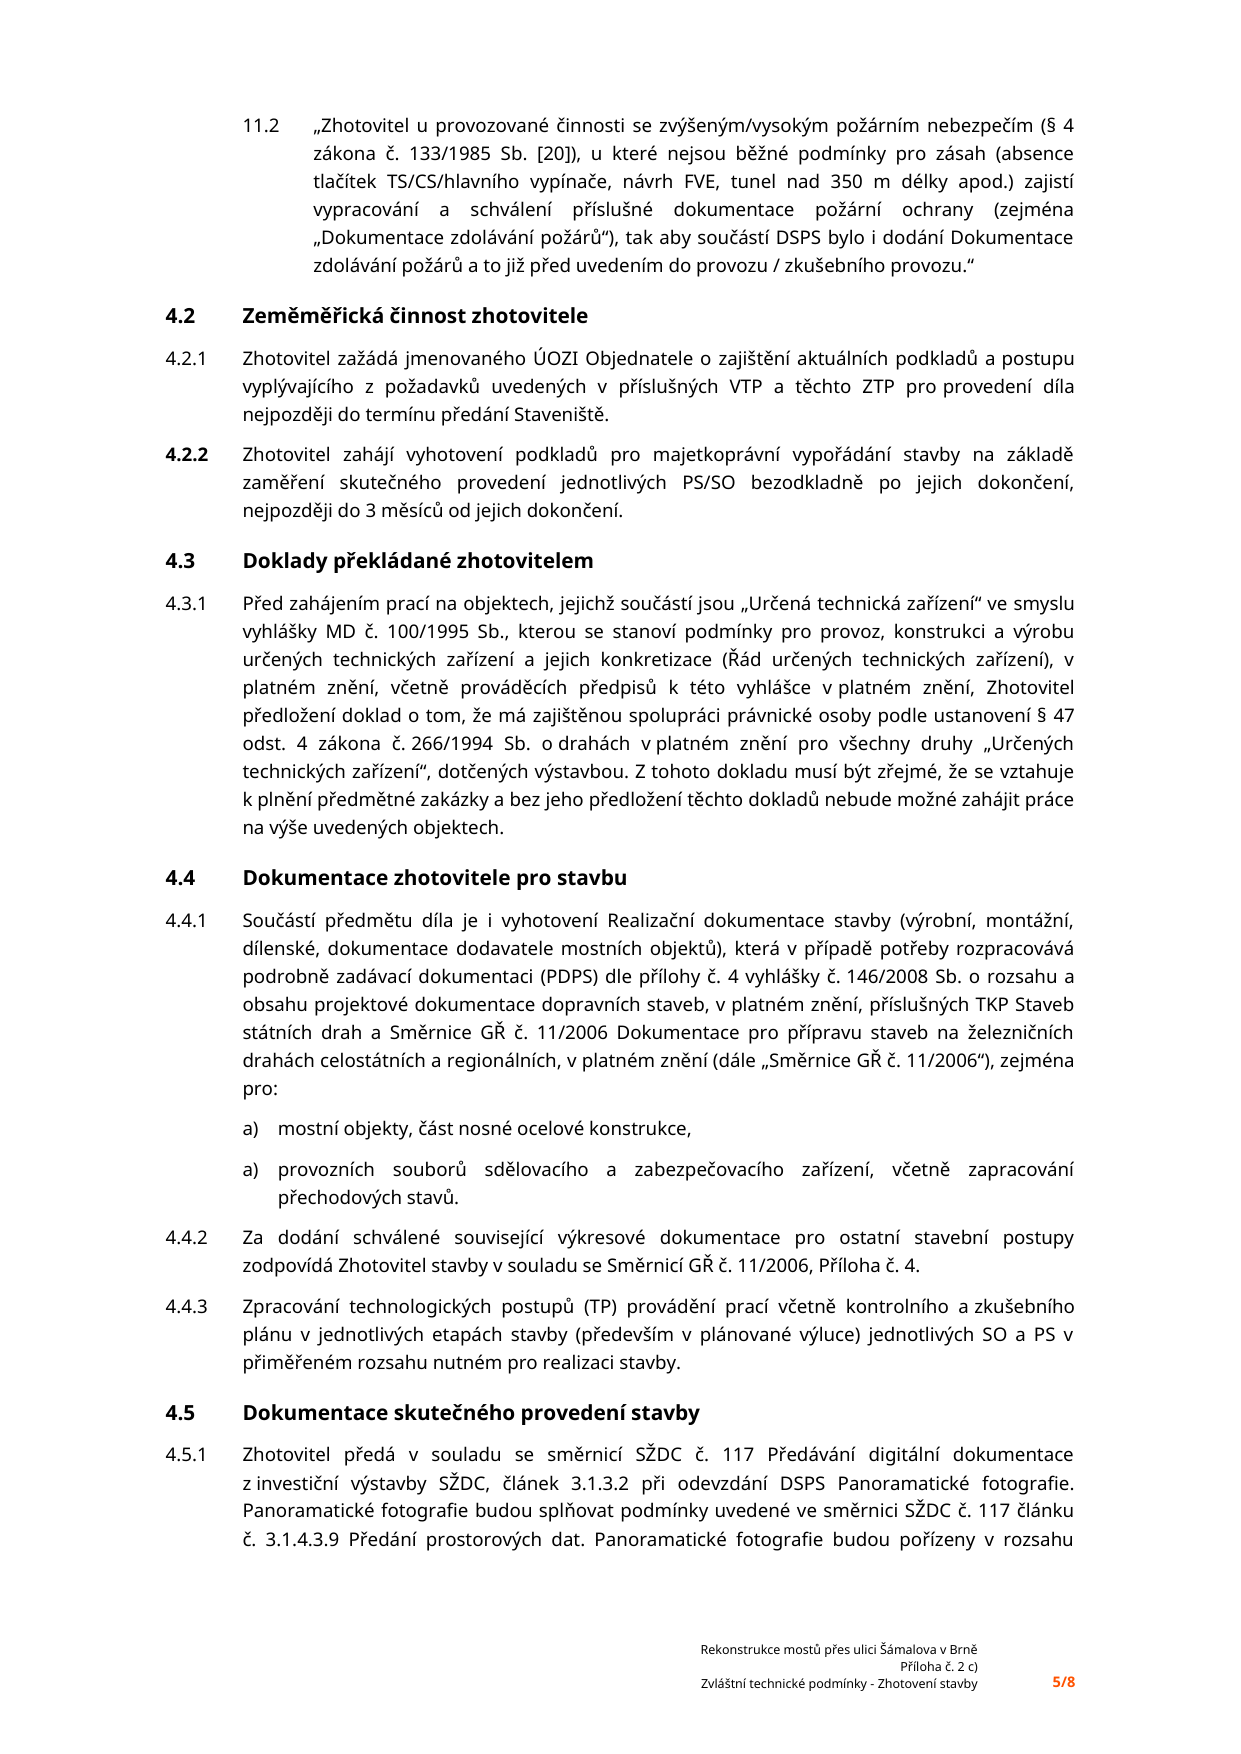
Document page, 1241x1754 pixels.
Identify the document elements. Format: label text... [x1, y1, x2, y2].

list provozních souborů sdělovacího a zabezpečovacího zařízení, včetně zapracování přechodových stavů. [242, 1156, 1075, 1209]
list mostní objekty, část nosné ocelové konstrukce, [242, 1116, 1075, 1141]
text Zhotovitel zahájí vyhotovení podkladů pro majetkoprávní vypořádání stavby na základě zaměření skutečného provedení jednotlivých PS/SO bezodkladně po jejich dokončení, nejpozději do 3 měsíců od jejich dokončení. [165, 441, 1075, 523]
text Doklady překládané zhotovitelem [165, 546, 1075, 575]
text Za dodání schválené související výkresové dokumentace pro ostatní stavební postupy zodpovídá Zhotovitel stavby v souladu se Směrnicí GŘ č. 11/2006, Příloha č. 4. [165, 1224, 1075, 1278]
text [165, 1442, 1075, 1551]
text 11.2 „Zhotovitel u provozované činnosti se zvýšeným/vysokým požárním nebezpečím (§ 4 zákona č. 133/1985 Sb. [20]), u které nejsou běžné podmínky pro zásah (absence tlačítek TS/CS/hlavního vypínače, návrh FVE, tunel nad 350 m délky apod.) zajistí vypracování a schválení příslušné dokumentace požární ochrany (zejména „Dokumentace zdolávání požárů“), tak aby součástí DSPS bylo i dodání Dokumentace zdolávání požárů a to již před uvedením do provozu / zkušebního provozu.“ [242, 112, 1075, 278]
text Dokumentace zhotovitele pro stavbu [165, 863, 1075, 892]
text Zhotovitel zažádá jmenovaného ÚOZI Objednatele o zajištění aktuálních podkladů a postupu vyplývajícího z požadavků uvedených v příslušných VTP a těchto ZTP pro provedení díla nejpozději do termínu předání Staveniště. [165, 345, 1075, 426]
text Zeměměřická činnost zhotovitele [165, 301, 1075, 329]
text Součástí předmětu díla je i vyhotovení Realizační dokumentace stavby (výrobní, montážní, dílenské, dokumentace dodavatele mostních objektů), která v případě potřeby rozpracovává podrobně zadávací dokumentaci (PDPS) dle přílohy č. 4 vyhlášky č. 146/2008 Sb. o rozsahu a obsahu projektové dokumentace dopravních staveb, v platném znění, příslušných TKP Staveb státních drah a Směrnice GŘ č. 11/2006 Dokumentace pro přípravu staveb na železničních drahách celostátních a regionálních, v platném znění (dále „Směrnice GŘ č. 11/2006“), zejména pro: [165, 907, 1075, 1101]
text Zpracování technologických postupů (TP) provádění prací včetně kontrolního a zkušebního plánu v jednotlivých etapách stavby (především v plánované výluce) jednotlivých SO a PS v přiměřeném rozsahu nutném pro realizaci stavby. [165, 1293, 1075, 1375]
text Dokumentace skutečného provedení stavby [165, 1398, 1075, 1426]
text Před zahájením prací na objektech, jejichž součástí jsou „Určená technická zařízení“ ve smyslu vyhlášky MD č. 100/1995 Sb., kterou se stanoví podmínky pro provoz, konstrukci a výrobu určených technických zařízení a jejich konkretizace (Řád určených technických zařízení), v platném znění, včetně prováděcích předpisů k této vyhlášce v platném znění, Zhotovitel předložení doklad o tom, že má zajištěnou spolupráci právnické osoby podle ustanovení § 47 odst. 4 zákona č. 266/1994 Sb. o drahách v platném znění pro všechny druhy „Určených technických zařízení“, dotčených výstavbou. Z tohoto dokladu musí být zřejmé, že se vztahuje k plnění předmětné zakázky a bez jeho předložení těchto dokladů nebude možné zahájit práce na výše uvedených objektech. [165, 590, 1075, 840]
